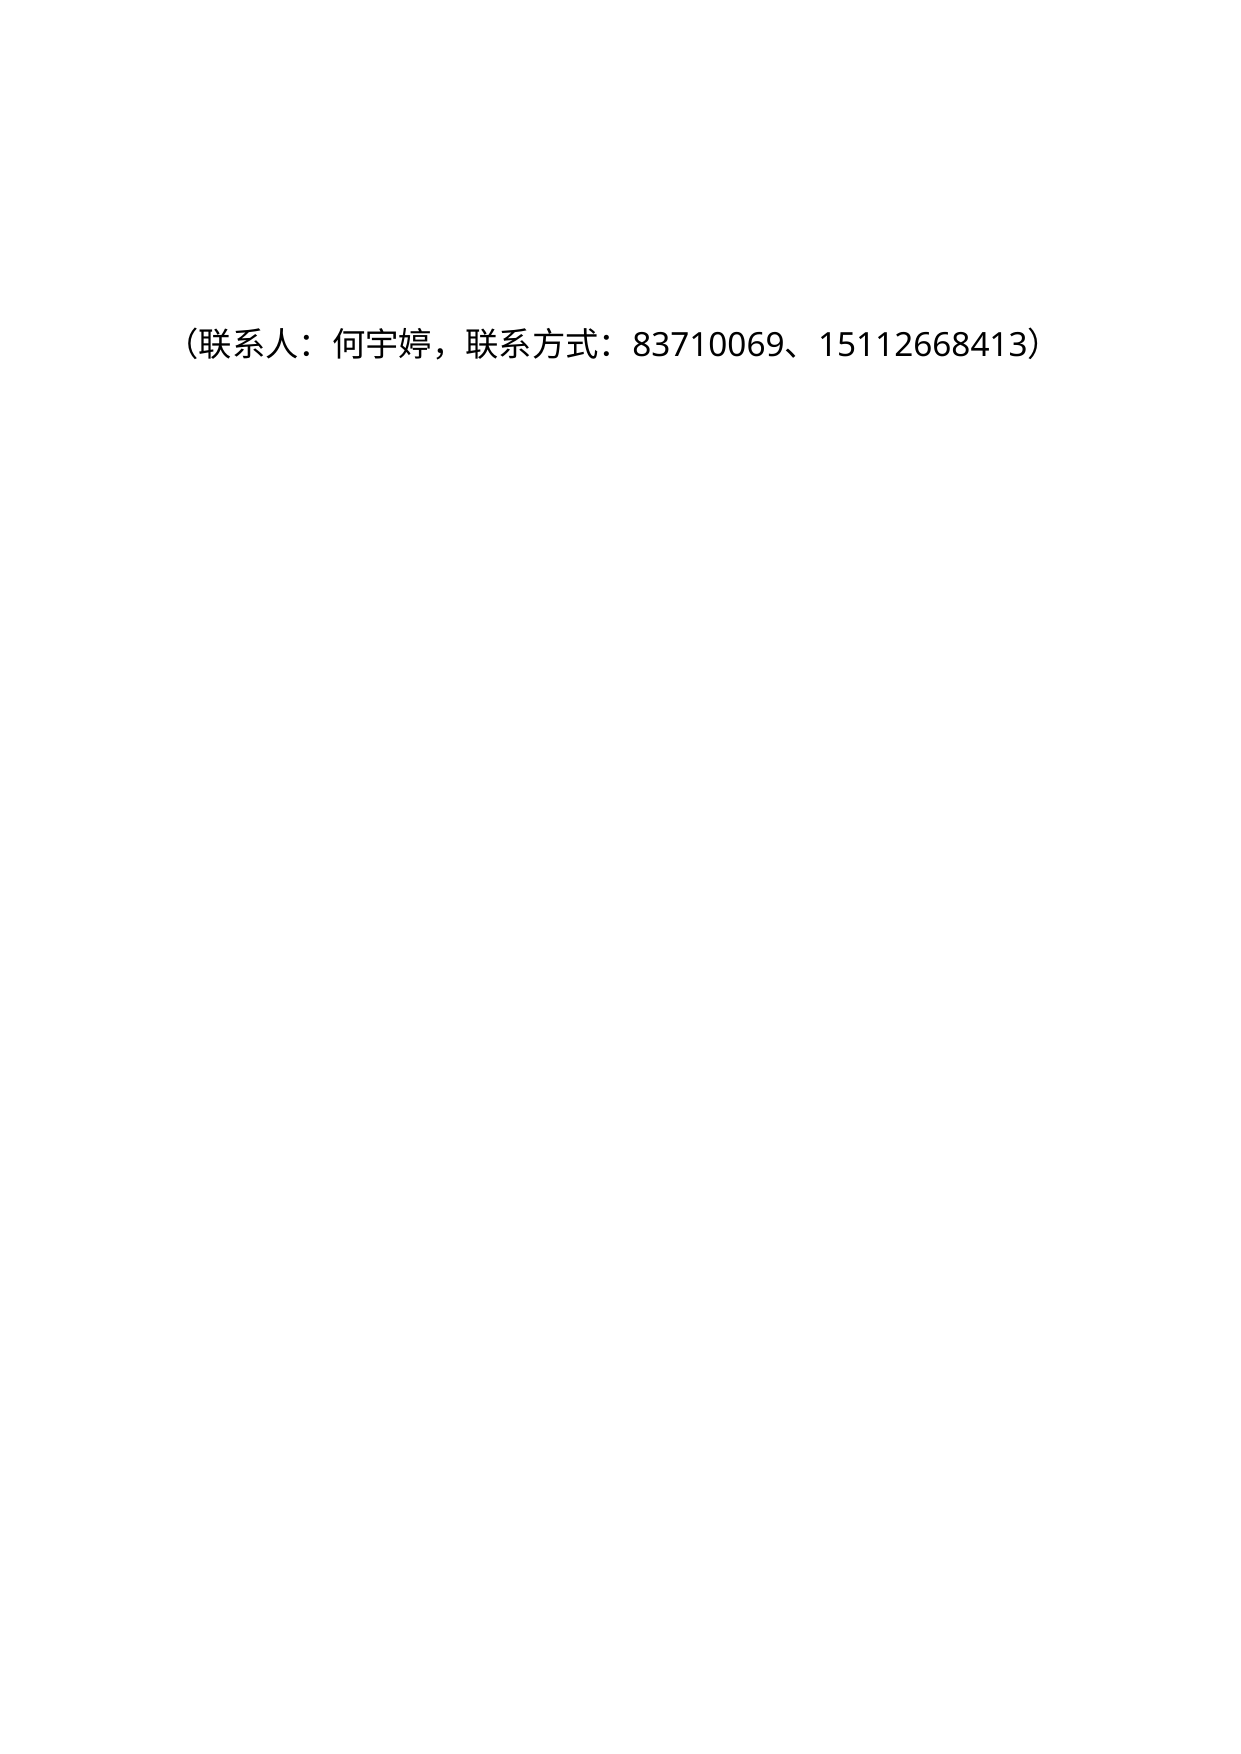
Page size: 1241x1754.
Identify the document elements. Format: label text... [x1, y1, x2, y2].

text （联系人：何宇婷，联系方式：83710069、15112668413） [165, 310, 1087, 375]
